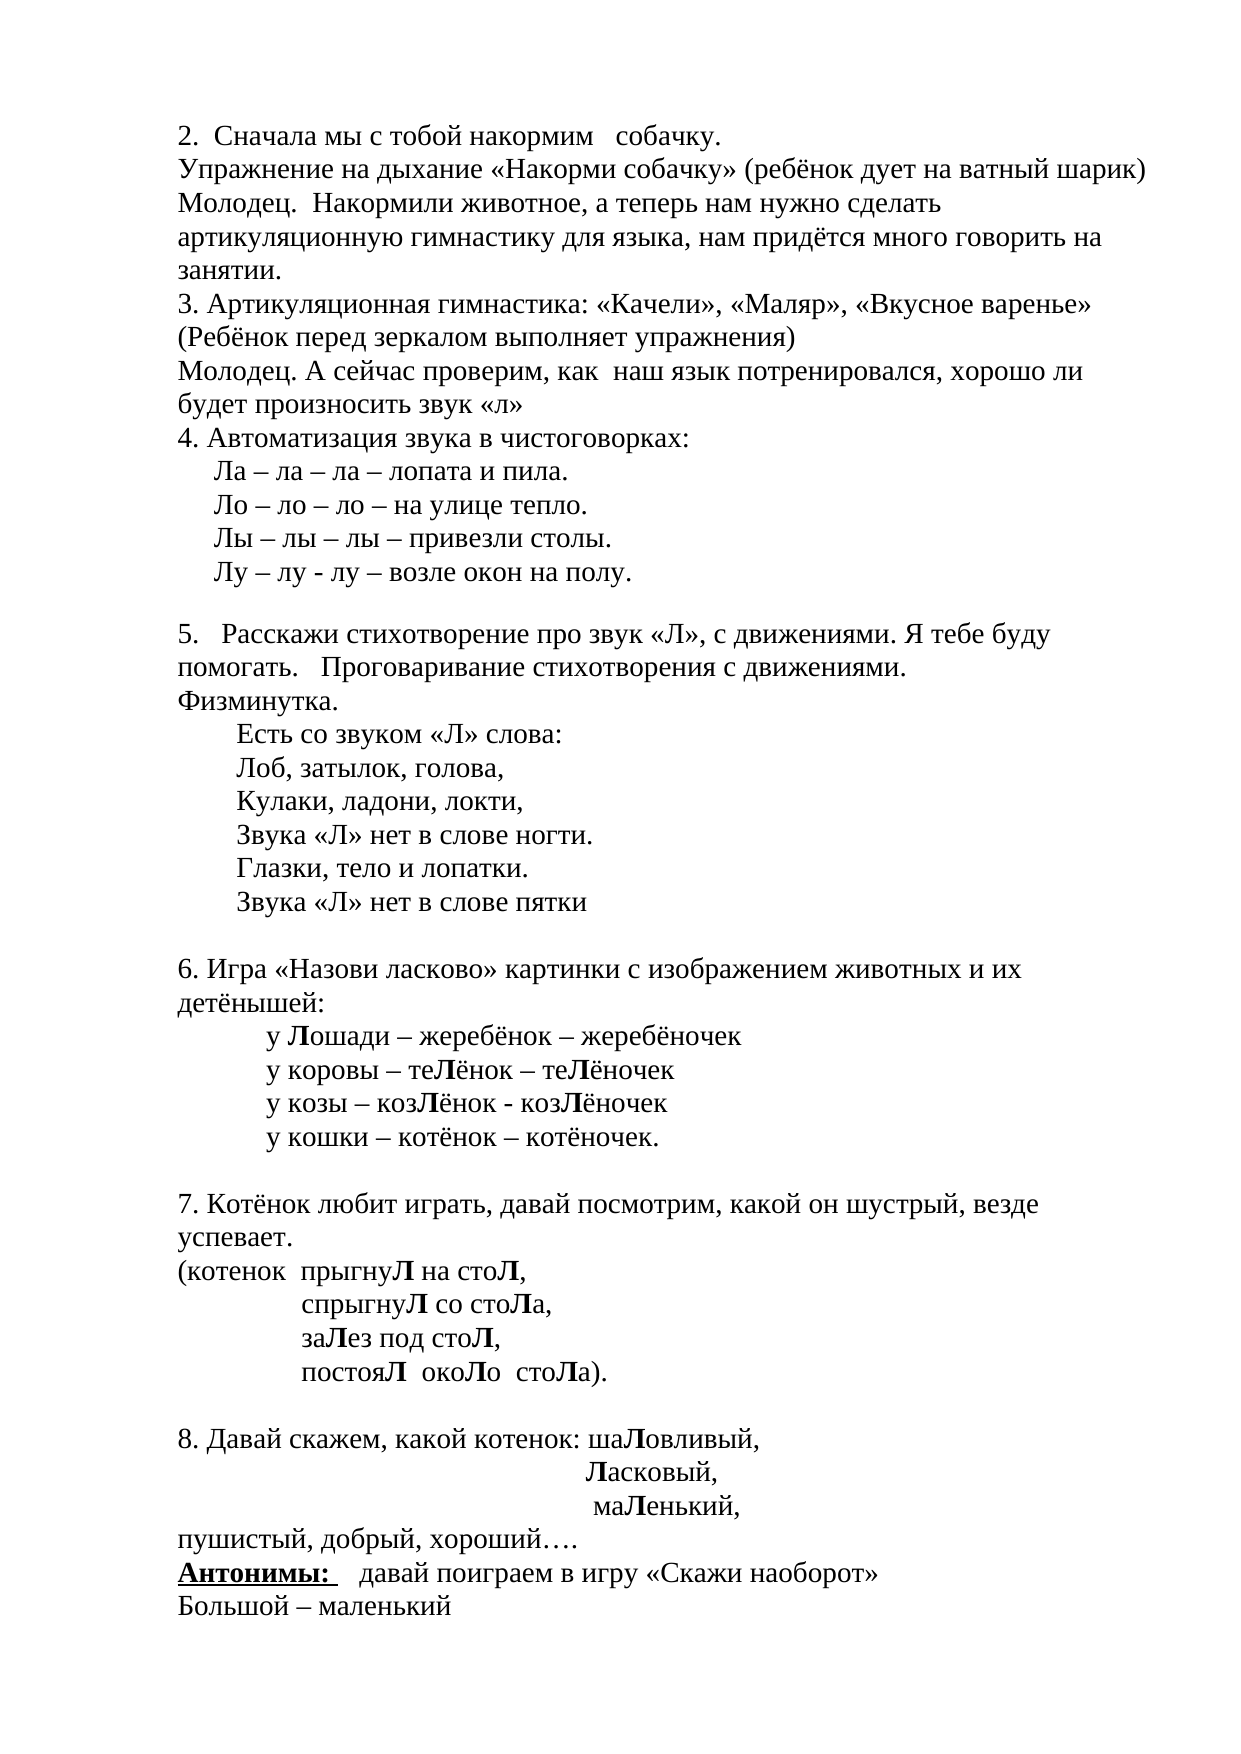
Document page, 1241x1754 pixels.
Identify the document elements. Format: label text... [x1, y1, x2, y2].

text Глазки, тело и лопатки. [177, 851, 1152, 884]
text у кошки – котёнок – котёночек. [177, 1119, 1152, 1152]
text заЛез под стоЛ, [177, 1320, 1152, 1354]
text Есть со звуком «Л» слова: [177, 716, 1152, 750]
text спрыгнуЛ со стоЛа, [177, 1287, 1152, 1320]
text у коровы – теЛёнок – теЛёночек [177, 1052, 1152, 1085]
text Молодец. А сейчас проверим, как наш язык потренировался, хорошо ли будет произносить звук «л» [177, 353, 1152, 420]
text у Лошади – жеребёнок – жеребёночек [177, 1018, 1152, 1052]
text Лу – лу - лу – возле окон на полу. [177, 554, 1152, 588]
text Лы – лы – лы – привезли столы. [177, 521, 1152, 554]
text Упражнение на дыхание «Накорми собачку» (ребёнок дует на ватный шарик) [177, 152, 1152, 185]
text 8. Давай скажем, какой котенок: шаЛовливый, [177, 1421, 1152, 1454]
text пушистый, добрый, хороший…. [177, 1521, 1152, 1555]
text Ласковый, [177, 1454, 1152, 1488]
text Звука «Л» нет в слове пятки [177, 884, 1152, 918]
text маЛенький, [177, 1488, 1152, 1521]
text постояЛ окоЛо стоЛа). [177, 1354, 1152, 1387]
text Звука «Л» нет в слове ногти. [177, 817, 1152, 851]
text 7. Котёнок любит играть, давай посмотрим, какой он шустрый, везде успевает. [177, 1186, 1152, 1253]
text Антонимы: давай поиграем в игру «Скажи наоборот» [177, 1555, 1152, 1588]
text 2. Сначала мы с тобой накормим собачку. [177, 118, 1152, 152]
text Лоб, затылок, голова, [177, 750, 1152, 783]
text Кулаки, ладони, локти, [177, 783, 1152, 817]
text (котенок прыгнуЛ на стоЛ, [177, 1253, 1152, 1287]
text Ла – ла – ла – лопата и пила. [177, 453, 1152, 487]
text (Ребёнок перед зеркалом выполняет упражнения) [177, 319, 1152, 353]
text Ло – ло – ло – на улице тепло. [177, 487, 1152, 521]
text 5. Расскажи стихотворение про звук «Л», с движениями. Я тебе буду помогать. Проговаривание стихотворения с движениями. [177, 616, 1152, 683]
text Физминутка. [177, 683, 1152, 716]
text у козы – козЛёнок - козЛёночек [177, 1085, 1152, 1119]
text 6. Игра «Назови ласково» картинки с изображением животных и их детёнышей: [177, 951, 1152, 1018]
text 4. Автоматизация звука в чистоговорках: [177, 420, 1152, 453]
text 3. Артикуляционная гимнастика: «Качели», «Маляр», «Вкусное варенье» [177, 286, 1152, 319]
text Молодец. Накормили животное, а теперь нам нужно сделать артикуляционную гимнастику для языка, нам придётся много говорить на занятии. [177, 185, 1152, 286]
text Большой – маленький [177, 1588, 1152, 1622]
